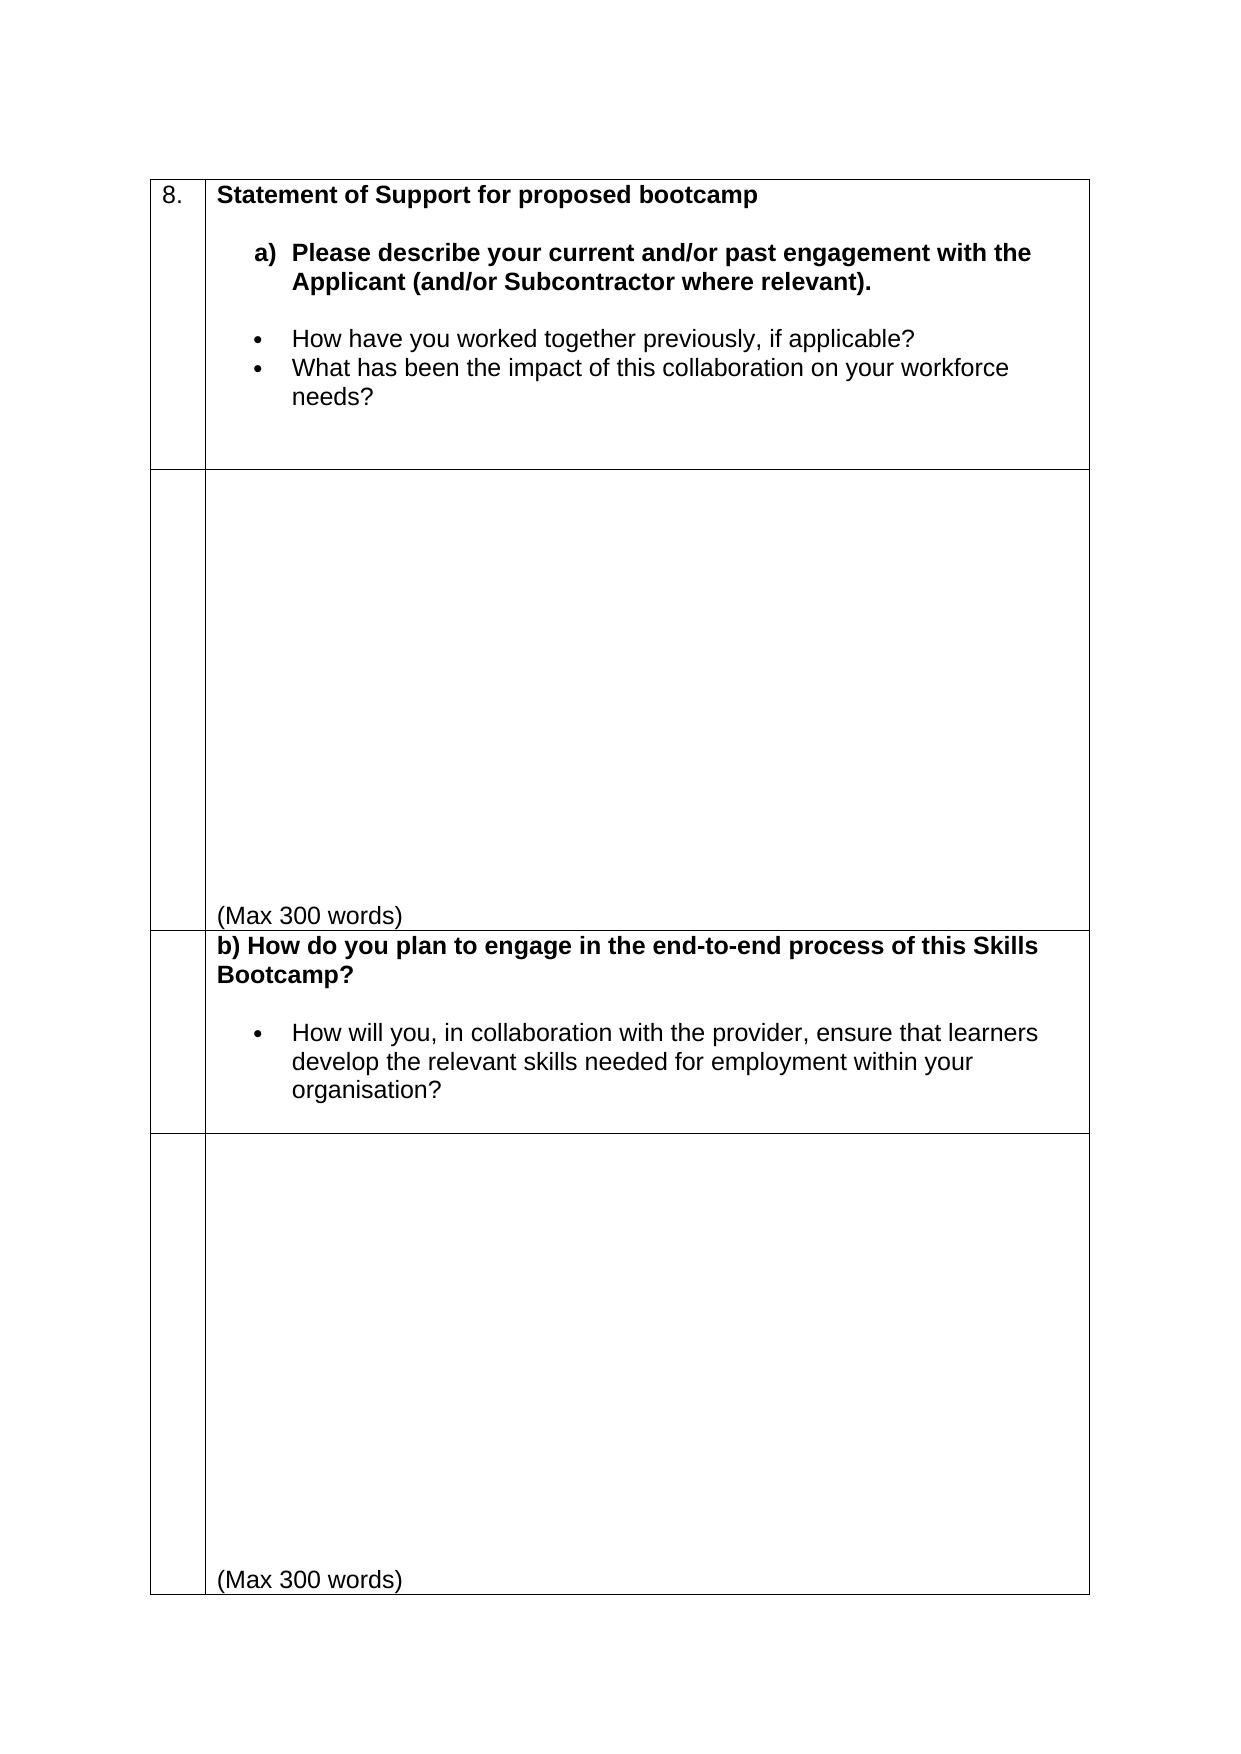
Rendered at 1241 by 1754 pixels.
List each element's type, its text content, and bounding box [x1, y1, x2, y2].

table_cell (Max 300 words) [206, 1134, 1089, 1594]
table_cell [151, 470, 205, 930]
table_header Statement of Support for proposed bootcamp Please describe your current and/or past engagement with the Applicant (and/or Subcontractor where relevant). How have you worked together previously, if applicable? What has been the impact of this collaboration on your workforce needs? [206, 180, 1089, 469]
table_cell [151, 1134, 205, 1594]
table_cell [151, 931, 205, 1133]
table_cell b) How do you plan to engage in the end-to-end process of this Skills Bootcamp? How will you, in collaboration with the provider, ensure that learners develop the relevant skills needed for employment within your organisation? [206, 931, 1089, 1133]
table_header 8. [151, 180, 205, 469]
table_cell (Max 300 words) [206, 470, 1089, 930]
